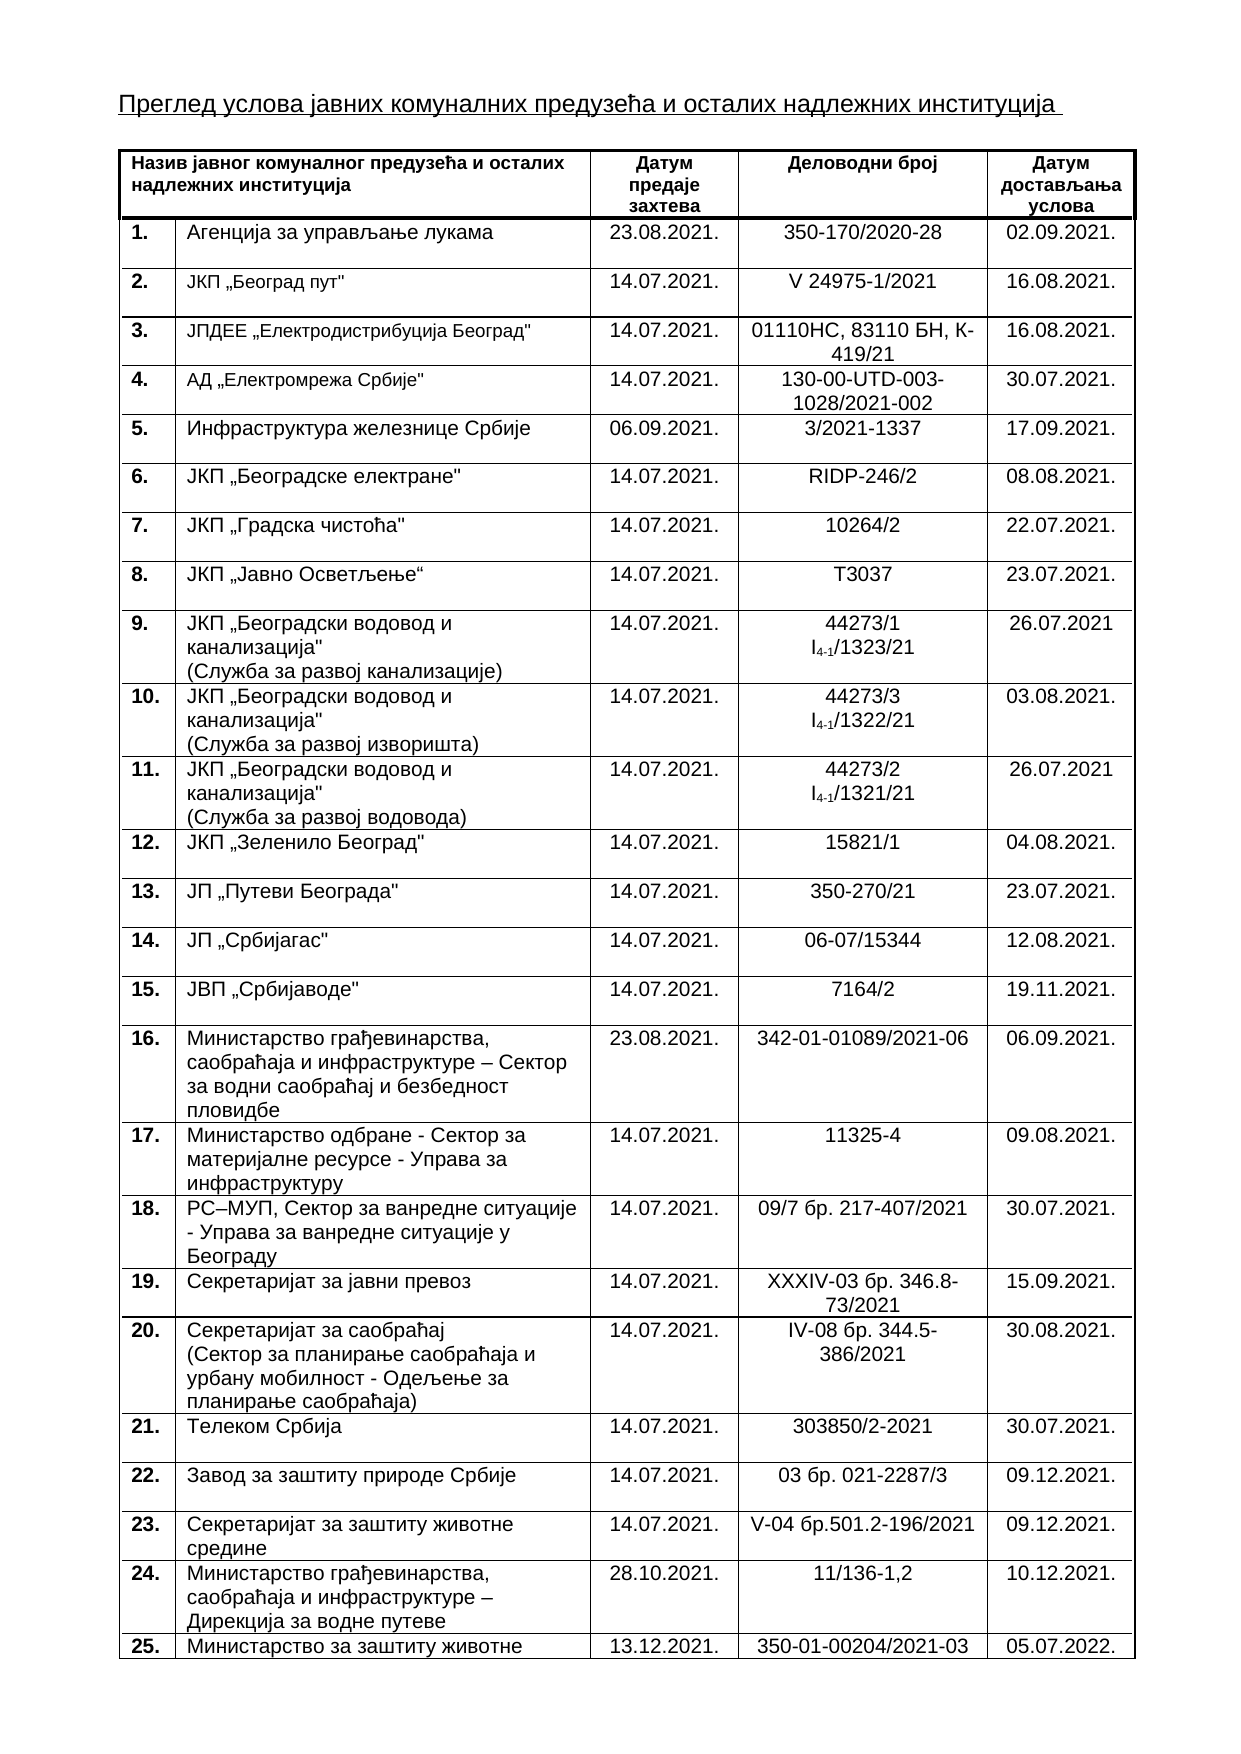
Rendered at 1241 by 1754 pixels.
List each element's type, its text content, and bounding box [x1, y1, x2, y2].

table_cell [120, 878, 175, 927]
table_cell Секретаријат за заштиту животне средине [176, 1512, 590, 1560]
table_cell 13.12.2021. [591, 1634, 738, 1658]
table_cell 30.08.2021. [988, 1316, 1134, 1413]
table_cell [120, 216, 175, 267]
table_cell [120, 927, 175, 976]
table_cell [120, 561, 175, 610]
table_cell 14.07.2021. [591, 611, 738, 683]
table_cell 14.07.2021. [591, 928, 738, 976]
table_cell 26.07.2021 [988, 610, 1134, 683]
table_cell 14.07.2021. [591, 1269, 738, 1316]
table_cell ЈП „Србијагас" [176, 928, 590, 976]
table_cell 350-170/2020-28 [739, 220, 987, 267]
table_cell [120, 512, 175, 561]
table_cell 15821/1 [739, 830, 987, 878]
table_cell 23.07.2021. [988, 561, 1134, 610]
table_cell 14.07.2021. [591, 1414, 738, 1462]
table_header Датум предаје захтева [591, 152, 738, 216]
table_cell [120, 976, 175, 1025]
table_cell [739, 1634, 987, 1658]
table_cell 14.07.2021. [591, 1123, 738, 1194]
table_cell 14.07.2021. [591, 318, 738, 365]
table_cell 01110НС, 83110 БН, К-419/21 [739, 318, 987, 365]
table_cell XXXIV-03 бр. 346.8-73/2021 [739, 1269, 987, 1316]
table_cell 7164/2 [739, 977, 987, 1025]
table_cell [120, 683, 175, 756]
table_cell [120, 829, 175, 878]
table_cell 14.07.2021. [591, 757, 738, 829]
table_header Деловодни број [739, 152, 987, 216]
table_cell 3/2021-1337 [739, 415, 987, 463]
table_cell Секретаријат за јавни превоз [176, 1269, 590, 1316]
table_cell 09.12.2021. [988, 1511, 1134, 1560]
table_cell ЈКП „Београдски водовод и канализација" (Служба за развој водовода) [176, 757, 590, 829]
table_cell 15.09.2021. [988, 1268, 1134, 1316]
table_cell [120, 1025, 175, 1122]
table_cell 14.07.2021. [591, 269, 738, 316]
table_cell 05.07.2022. [988, 1633, 1134, 1658]
table_cell ЈП „Путеви Београда" [176, 879, 590, 927]
table_cell [120, 463, 175, 512]
table_cell 06-07/15344 [739, 928, 987, 976]
table_cell [120, 1268, 175, 1316]
table_cell 16.08.2021. [988, 268, 1134, 316]
table_cell 16.08.2021. [988, 316, 1134, 365]
table_cell IV-08 бр. 344.5-386/2021 [739, 1318, 987, 1413]
table_cell ЈКП „Београдски водовод и канализација" (Служба за развој канализације) [176, 611, 590, 683]
table_cell [120, 1633, 175, 1658]
table_cell ЈКП „Београд пут" [176, 269, 590, 316]
table_cell 14.07.2021. [591, 366, 738, 414]
table_cell ЈКП „Јавно Осветљење“ [176, 562, 590, 610]
table_cell [120, 1195, 175, 1267]
table_cell 44273/2 I4-1/1321/21 [739, 757, 987, 829]
table_cell Агенција за управљање лукама [176, 220, 590, 267]
table_cell 14.07.2021. [591, 684, 738, 756]
table_cell 04.08.2021. [988, 829, 1134, 878]
table_cell 23.08.2021. [591, 220, 738, 267]
table_cell 10264/2 [739, 513, 987, 561]
table_cell 11325-4 [739, 1123, 987, 1194]
table_cell ЈПДЕЕ „Електродистрибуција Београд" [176, 318, 590, 365]
table_header Назив јавног комуналног предузећа и осталих надлежних институција [121, 152, 590, 216]
table_cell 28.10.2021. [591, 1561, 738, 1633]
table_cell 44273/1 I4-1/1323/21 [739, 611, 987, 683]
table_cell 06.09.2021. [591, 415, 738, 463]
table_cell 30.07.2021. [988, 365, 1134, 414]
table_cell [120, 1462, 175, 1511]
table_cell 14.07.2021. [591, 830, 738, 878]
table_cell 30.07.2021. [988, 1413, 1134, 1462]
table_cell 10.12.2021. [988, 1560, 1134, 1633]
table_cell 14.07.2021. [591, 1196, 738, 1267]
table_cell Секретаријат за саобраћај (Сектор за планирање саобраћаја и урбану мобилност - Одељење за планирање саобраћаја) [176, 1318, 590, 1413]
table_cell 22.07.2021. [988, 512, 1134, 561]
table_cell [120, 1316, 175, 1413]
table_cell Завод за заштиту природе Србије [176, 1463, 590, 1511]
text Преглед услова јавних комуналних предузећа и осталих надлежних институција [118, 89, 1122, 117]
table_cell 342-01-01089/2021-06 [739, 1026, 987, 1122]
table_cell ЈВП „Србијаводе" [176, 977, 590, 1025]
table_cell [120, 1413, 175, 1462]
table_cell 14.07.2021. [591, 464, 738, 512]
table_cell [120, 610, 175, 683]
table_cell [120, 414, 175, 463]
table_cell Т3037 [739, 562, 987, 610]
table_cell 14.07.2021. [591, 513, 738, 561]
table_cell 08.08.2021. [988, 463, 1134, 512]
table_cell [120, 316, 175, 365]
table_cell РС–МУП, Сектор за ванредне ситуације - Управа за ванредне ситуације у Београду [176, 1196, 590, 1267]
table_cell 14.07.2021. [591, 879, 738, 927]
table_cell 09.08.2021. [988, 1122, 1134, 1194]
table_cell 14.07.2021. [591, 562, 738, 610]
table_cell 09.12.2021. [988, 1462, 1134, 1511]
table_cell [120, 1511, 175, 1560]
table_cell 09/7 бр. 217-407/2021 [739, 1196, 987, 1267]
table_cell 03.08.2021. [988, 683, 1134, 756]
table_cell 14.07.2021. [591, 1512, 738, 1560]
table_cell [120, 268, 175, 316]
table_cell Министарство грађевинарства, саобраћаја и инфраструктуре – Сектор за водни саобраћај и безбедност пловидбе [176, 1026, 590, 1122]
table_cell 14.07.2021. [591, 977, 738, 1025]
table_cell V-04 бр.501.2-196/2021 [739, 1512, 987, 1560]
table_cell 17.09.2021. [988, 414, 1134, 463]
table_cell [120, 1560, 175, 1633]
table_cell 26.07.2021 [988, 756, 1134, 829]
table_cell 303850/2-2021 [739, 1414, 987, 1462]
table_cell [176, 1634, 590, 1658]
table_cell 11/136-1,2 [739, 1561, 987, 1633]
table_cell ЈКП „Градска чистоћа" [176, 513, 590, 561]
table_cell 03 бр. 021-2287/3 [739, 1463, 987, 1511]
table_cell АД „Електромрежа Србије" [176, 366, 590, 414]
table_cell Телеком Србија [176, 1414, 590, 1462]
table_cell 12.08.2021. [988, 927, 1134, 976]
table_cell Министарство одбране - Сектор за материјалне ресурсе - Управа за инфраструктуру [176, 1123, 590, 1194]
table_cell 23.07.2021. [988, 878, 1134, 927]
table_cell [120, 365, 175, 414]
table_cell RIDP-246/2 [739, 464, 987, 512]
table_cell [120, 756, 175, 829]
table_cell 19.11.2021. [988, 976, 1134, 1025]
table_cell 130-00-UTD-003-1028/2021-002 [739, 366, 987, 414]
table_cell V 24975-1/2021 [739, 269, 987, 316]
table_cell 23.08.2021. [591, 1026, 738, 1122]
table_cell Министарство грађевинарства, саобраћаја и инфраструктуре – Дирекција за водне путеве [176, 1561, 590, 1633]
table_cell 06.09.2021. [988, 1025, 1134, 1122]
table_cell 30.07.2021. [988, 1195, 1134, 1267]
table_cell [120, 1122, 175, 1194]
table_cell ЈКП „Зеленило Београд" [176, 830, 590, 878]
table_cell 14.07.2021. [591, 1463, 738, 1511]
table_cell 44273/3 I4-1/1322/21 [739, 684, 987, 756]
table_header Датум достављања услова [988, 152, 1133, 216]
table_cell Инфраструктура железнице Србије [176, 415, 590, 463]
table_cell ЈКП „Београдске електране" [176, 464, 590, 512]
table_cell ЈКП „Београдски водовод и канализација" (Служба за развој изворишта) [176, 684, 590, 756]
table_cell 02.09.2021. [988, 216, 1134, 267]
table_cell 14.07.2021. [591, 1318, 738, 1413]
table_cell 350-270/21 [739, 879, 987, 927]
